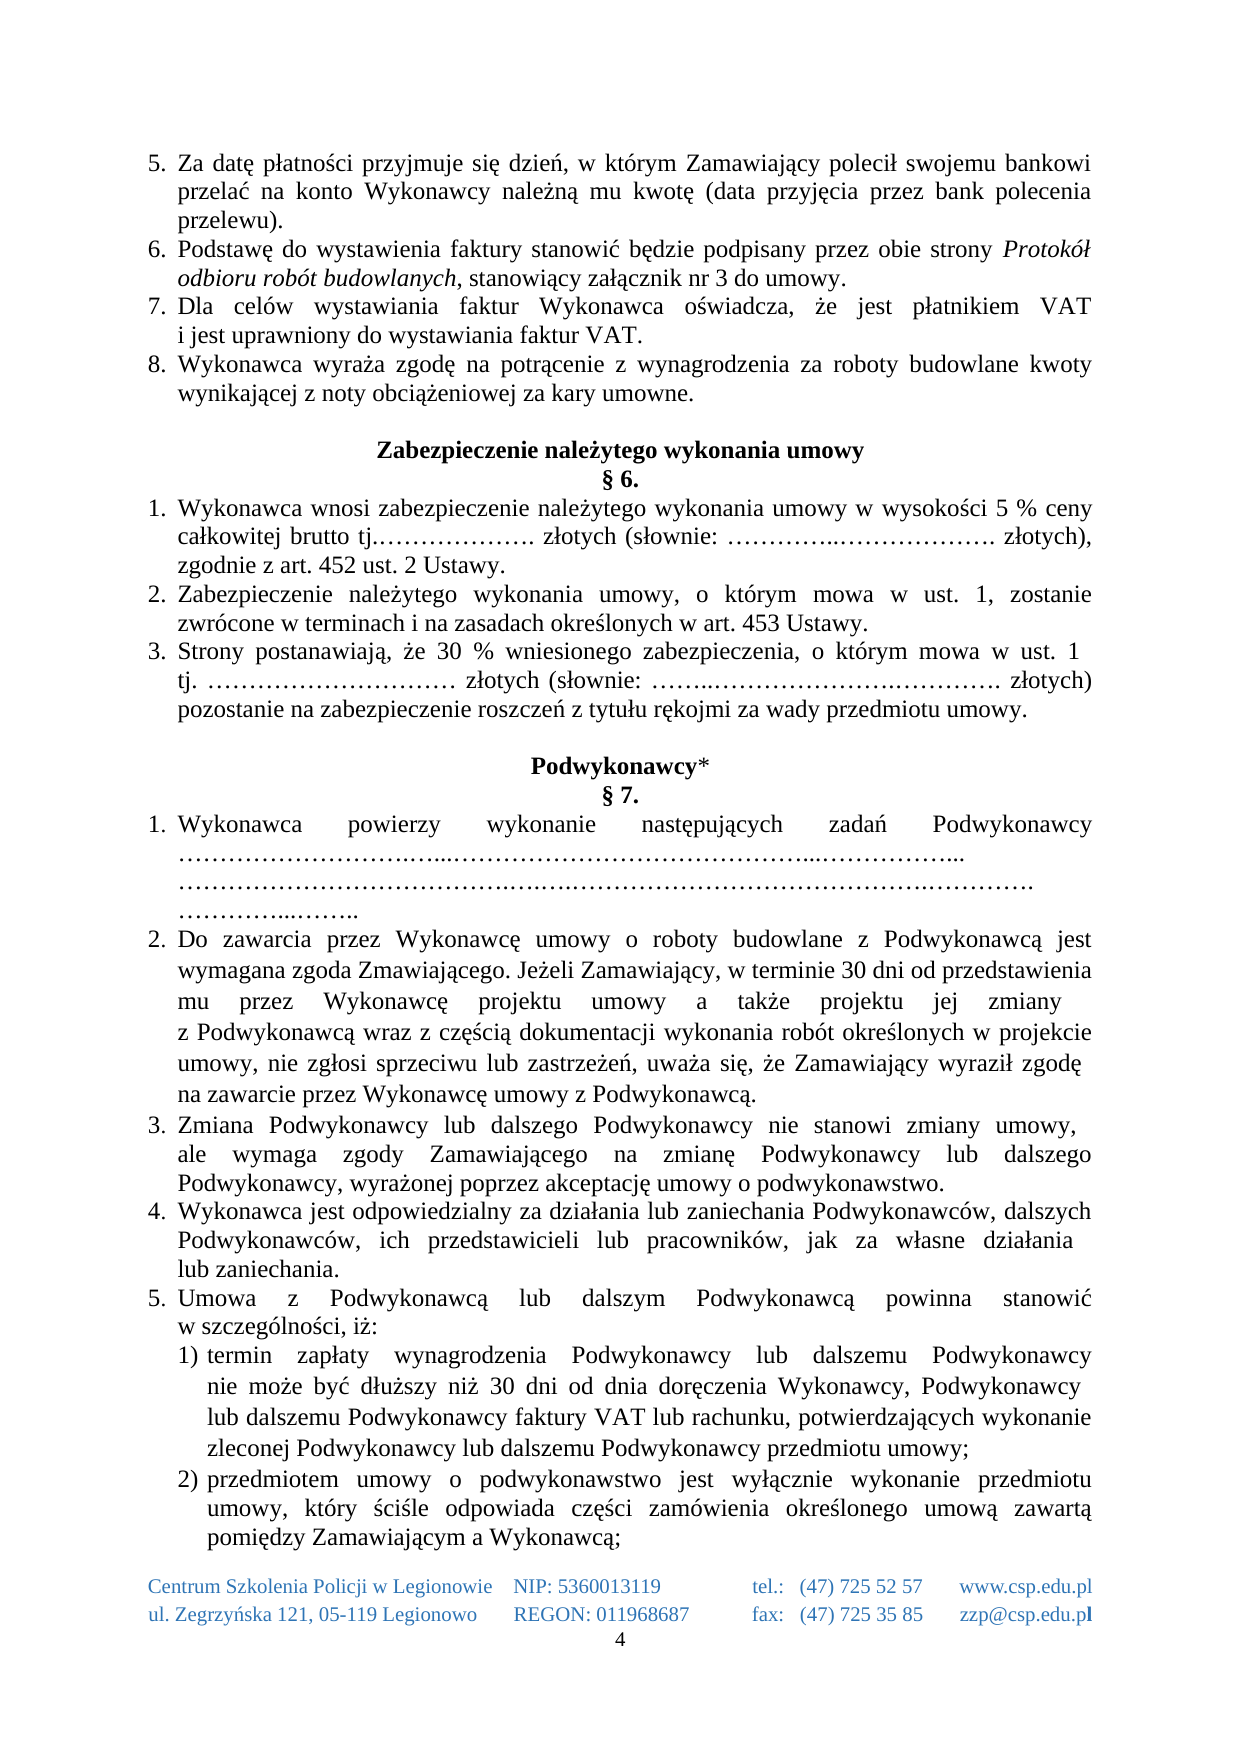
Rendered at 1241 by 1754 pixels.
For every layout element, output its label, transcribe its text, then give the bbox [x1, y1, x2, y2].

text 7. Dla celów wystawiania faktur Wykonawca oświadcza, że jest płatnikiem VAT i jest uprawniony do wystawiania faktur VAT. [148, 291, 1092, 349]
text Podwykonawcy* [148, 751, 1092, 780]
list przedmiotem umowy o podwykonawstwo jest wyłącznie wykonanie przedmiotu umowy, który ściśle odpowiada części zamówienia określonego umową zawartą pomiędzy Zamawiającym a Wykonawcą; [177, 1464, 1092, 1551]
text Zabezpieczenie należytego wykonania umowy [148, 435, 1092, 464]
list Do zawarcia przez Wykonawcę umowy o roboty budowlane z Podwykonawcą jest wymagana zgoda Zmawiającego. Jeżeli Zamawiający, w terminie 30 dni od przedstawienia mu przez Wykonawcę projektu umowy a także projektu jej zmiany z Podwykonawcą wraz z częścią dokumentacji wykonania robót określonych w projekcie umowy, nie zgłosi sprzeciwu lub zastrzeżeń, uważa się, że Zamawiający wyraził zgodę na zawarcie przez Wykonawcę umowy z Podwykonawcą. [148, 924, 1092, 1108]
list Umowa z Podwykonawcą lub dalszym Podwykonawcą powinna stanowić w szczególności, iż: [148, 1283, 1092, 1340]
text 5. Za datę płatności przyjmuje się dzień, w którym Zamawiający polecił swojemu bankowi przelać na konto Wykonawcy należną mu kwotę (data przyjęcia przez bank polecenia przelewu). [148, 148, 1092, 234]
text 6. Podstawę do wystawienia faktury stanowić będzie podpisany przez obie strony Protokół odbioru robót budowlanych, stanowiący załącznik nr 3 do umowy. [148, 234, 1092, 291]
text 3. Strony postanawiają, że 30 % wniesionego zabezpieczenia, o którym mowa w ust. 1 tj. ………………………… złotych (słownie: ……..………………….…………. złotych) pozostanie na zabezpieczenie roszczeń z tytułu rękojmi za wady przedmiotu umowy. [148, 636, 1092, 723]
text § 6. [148, 464, 1092, 493]
list Wykonawca powierzy wykonanie następujących zadań Podwykonawcy ……………………….…...……………………………………...……………...………………………………….….….…………………………………….………….…………...…….. [148, 809, 1092, 924]
list Zmiana Podwykonawcy lub dalszego Podwykonawcy nie stanowi zmiany umowy, ale wymaga zgody Zamawiającego na zmianę Podwykonawcy lub dalszego Podwykonawcy, wyrażonej poprzez akceptację umowy o podwykonawstwo. [148, 1110, 1092, 1196]
text 8. Wykonawca wyraża zgodę na potrącenie z wynagrodzenia za roboty budowlane kwoty wynikającej z noty obciążeniowej za kary umowne. [148, 349, 1092, 406]
list termin zapłaty wynagrodzenia Podwykonawcy lub dalszemu Podwykonawcy nie może być dłuższy niż 30 dni od dnia doręczenia Wykonawcy, Podwykonawcy lub dalszemu Podwykonawcy faktury VAT lub rachunku, potwierdzających wykonanie zleconej Podwykonawcy lub dalszemu Podwykonawcy przedmiotu umowy; [177, 1340, 1092, 1462]
text 2. Zabezpieczenie należytego wykonania umowy, o którym mowa w ust. 1, zostanie zwrócone w terminach i na zasadach określonych w art. 453 Ustawy. [148, 579, 1092, 636]
text 1. Wykonawca wnosi zabezpieczenie należytego wykonania umowy w wysokości 5 % ceny całkowitej brutto tj.………………. złotych (słownie: …………..………………. złotych), zgodnie z art. 452 ust. 2 Ustawy. [148, 493, 1092, 579]
list Wykonawca jest odpowiedzialny za działania lub zaniechania Podwykonawców, dalszych Podwykonawców, ich przedstawicieli lub pracowników, jak za własne działania lub zaniechania. [148, 1196, 1092, 1283]
text § 7. [148, 780, 1092, 809]
